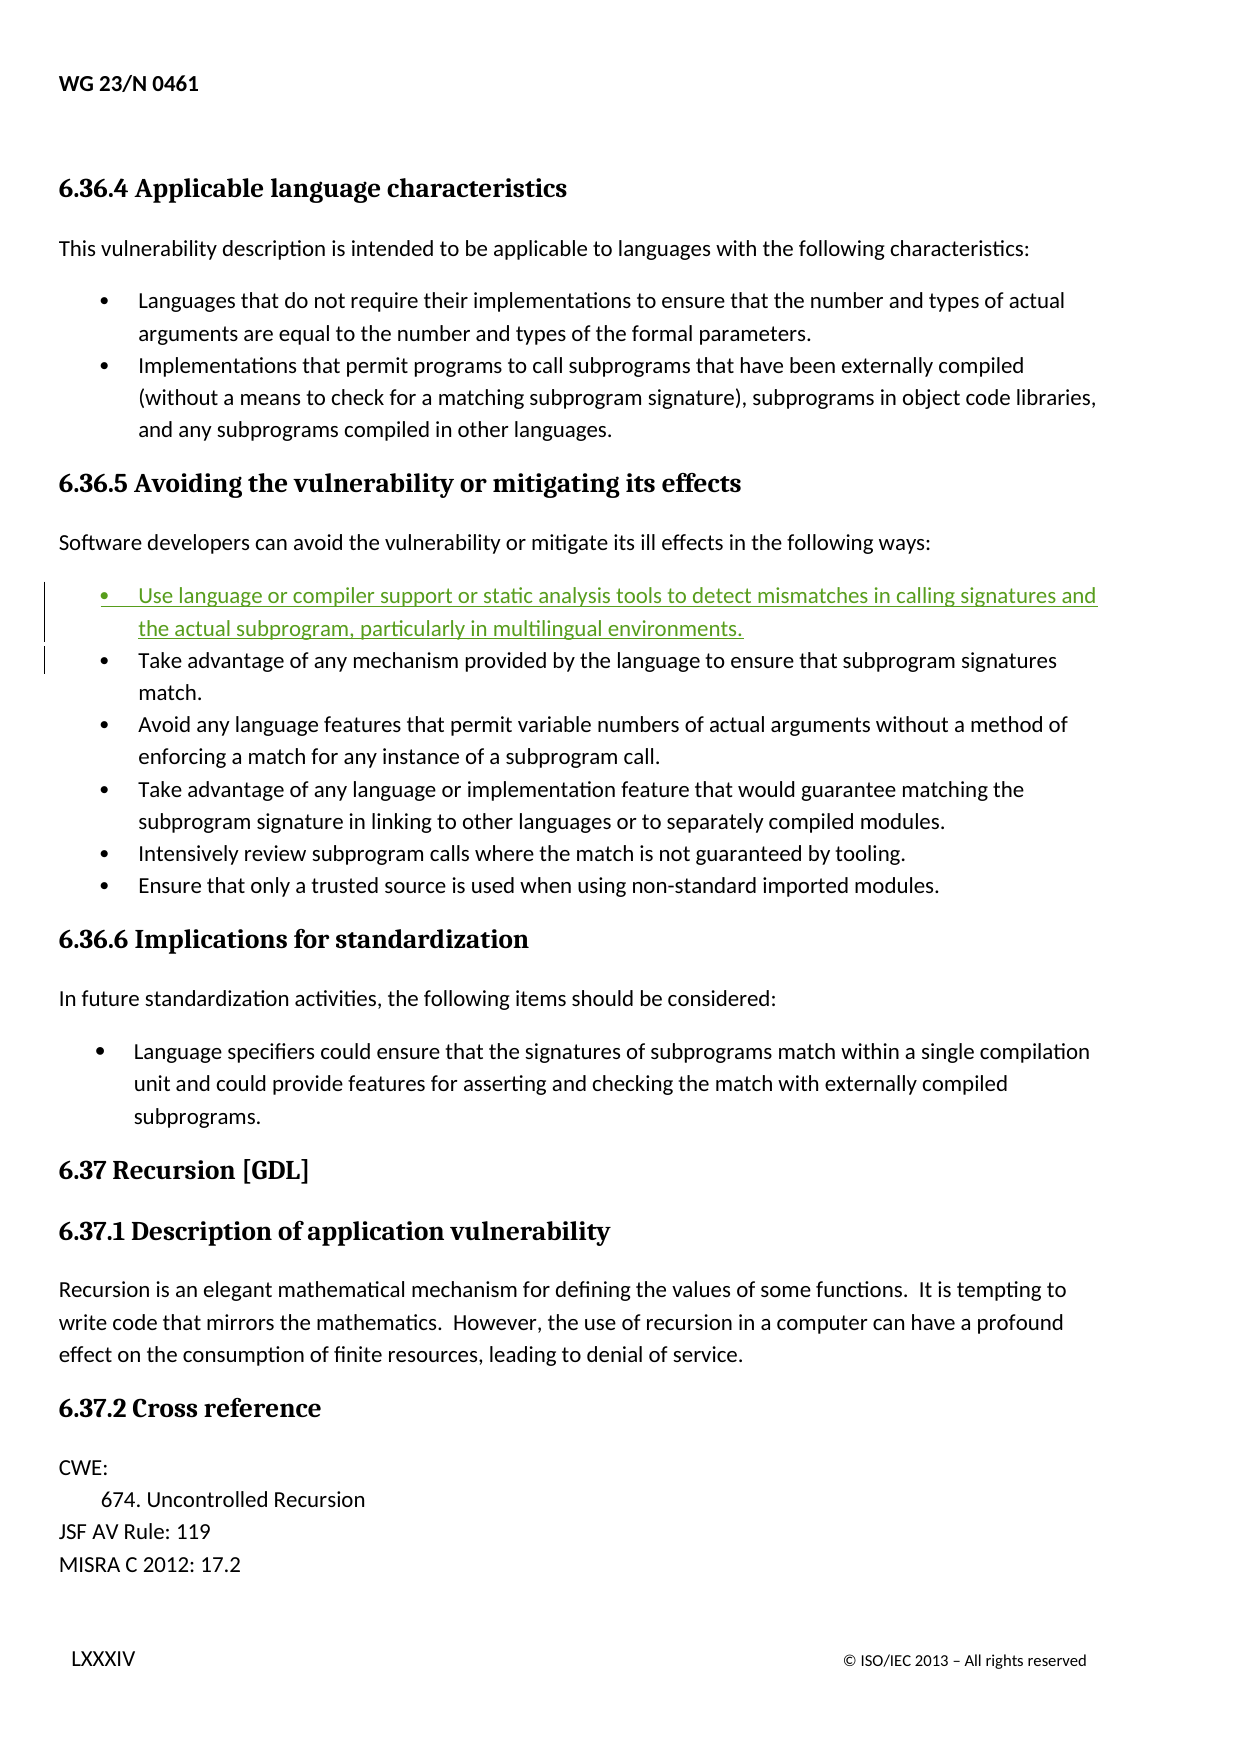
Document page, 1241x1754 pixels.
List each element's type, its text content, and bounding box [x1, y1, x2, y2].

list Implementations that permit programs to call subprograms that have been externally compiled (without a means to check for a matching subprogram signature), subprograms in object code libraries, and any subprograms compiled in other languages. [101, 351, 1099, 443]
list Intensively review subprogram calls where the match is not guaranteed by tooling. [101, 839, 1099, 867]
subtitle 6.36.4 Applicable language characteristics [58, 173, 1099, 205]
list Take advantage of any language or implementation feature that would guarantee matching the subprogram signature in linking to other languages or to separately compiled modules. [101, 775, 1099, 835]
text MISRA C 2012: 17.2 [58, 1550, 1099, 1578]
text 674. Uncontrolled Recursion [101, 1485, 1099, 1513]
subtitle 6.36.6 Implications for standardization [58, 924, 1099, 955]
subtitle 6.37.2 Cross reference [58, 1393, 1099, 1424]
list Language specifiers could ensure that the signatures of subprograms match within a single compilation unit and could provide features for asserting and checking the match with externally compiled subprograms. [96, 1037, 1099, 1130]
list Ensure that only a trusted source is used when using non-standard imported modules. [101, 871, 1099, 899]
list Avoid any language features that permit variable numbers of actual arguments without a method of enforcing a match for any instance of a subprogram call. [101, 710, 1099, 771]
subtitle 6.36.5 Avoiding the vulnerability or mitigating its effects [58, 468, 1099, 499]
text This vulnerability description is intended to be applicable to languages with the following characteristics: [58, 234, 1099, 262]
text Recursion is an elegant mathematical mechanism for defining the values of some functions. It is tempting to write code that mirrors the mathematics. However, the use of recursion in a computer can have a profound effect on the consumption of finite resources, leading to denial of service. [58, 1276, 1099, 1368]
text In future standardization activities, the following items should be considered: [58, 984, 1099, 1012]
text JSF AV Rule: 119 [58, 1517, 1099, 1546]
subtitle 6.37.1 Description of application vulnerability [58, 1216, 1099, 1247]
text Software developers can avoid the vulnerability or mitigate its ill effects in the following ways: [58, 528, 1099, 557]
list Languages that do not require their implementations to ensure that the number and types of actual arguments are equal to the number and types of the formal parameters. [101, 287, 1099, 347]
subtitle 6.37 Recursion [GDL] [58, 1155, 1099, 1186]
list Take advantage of any mechanism provided by the language to ensure that subprogram signatures match. [101, 646, 1099, 706]
text CWE: [58, 1453, 1099, 1481]
